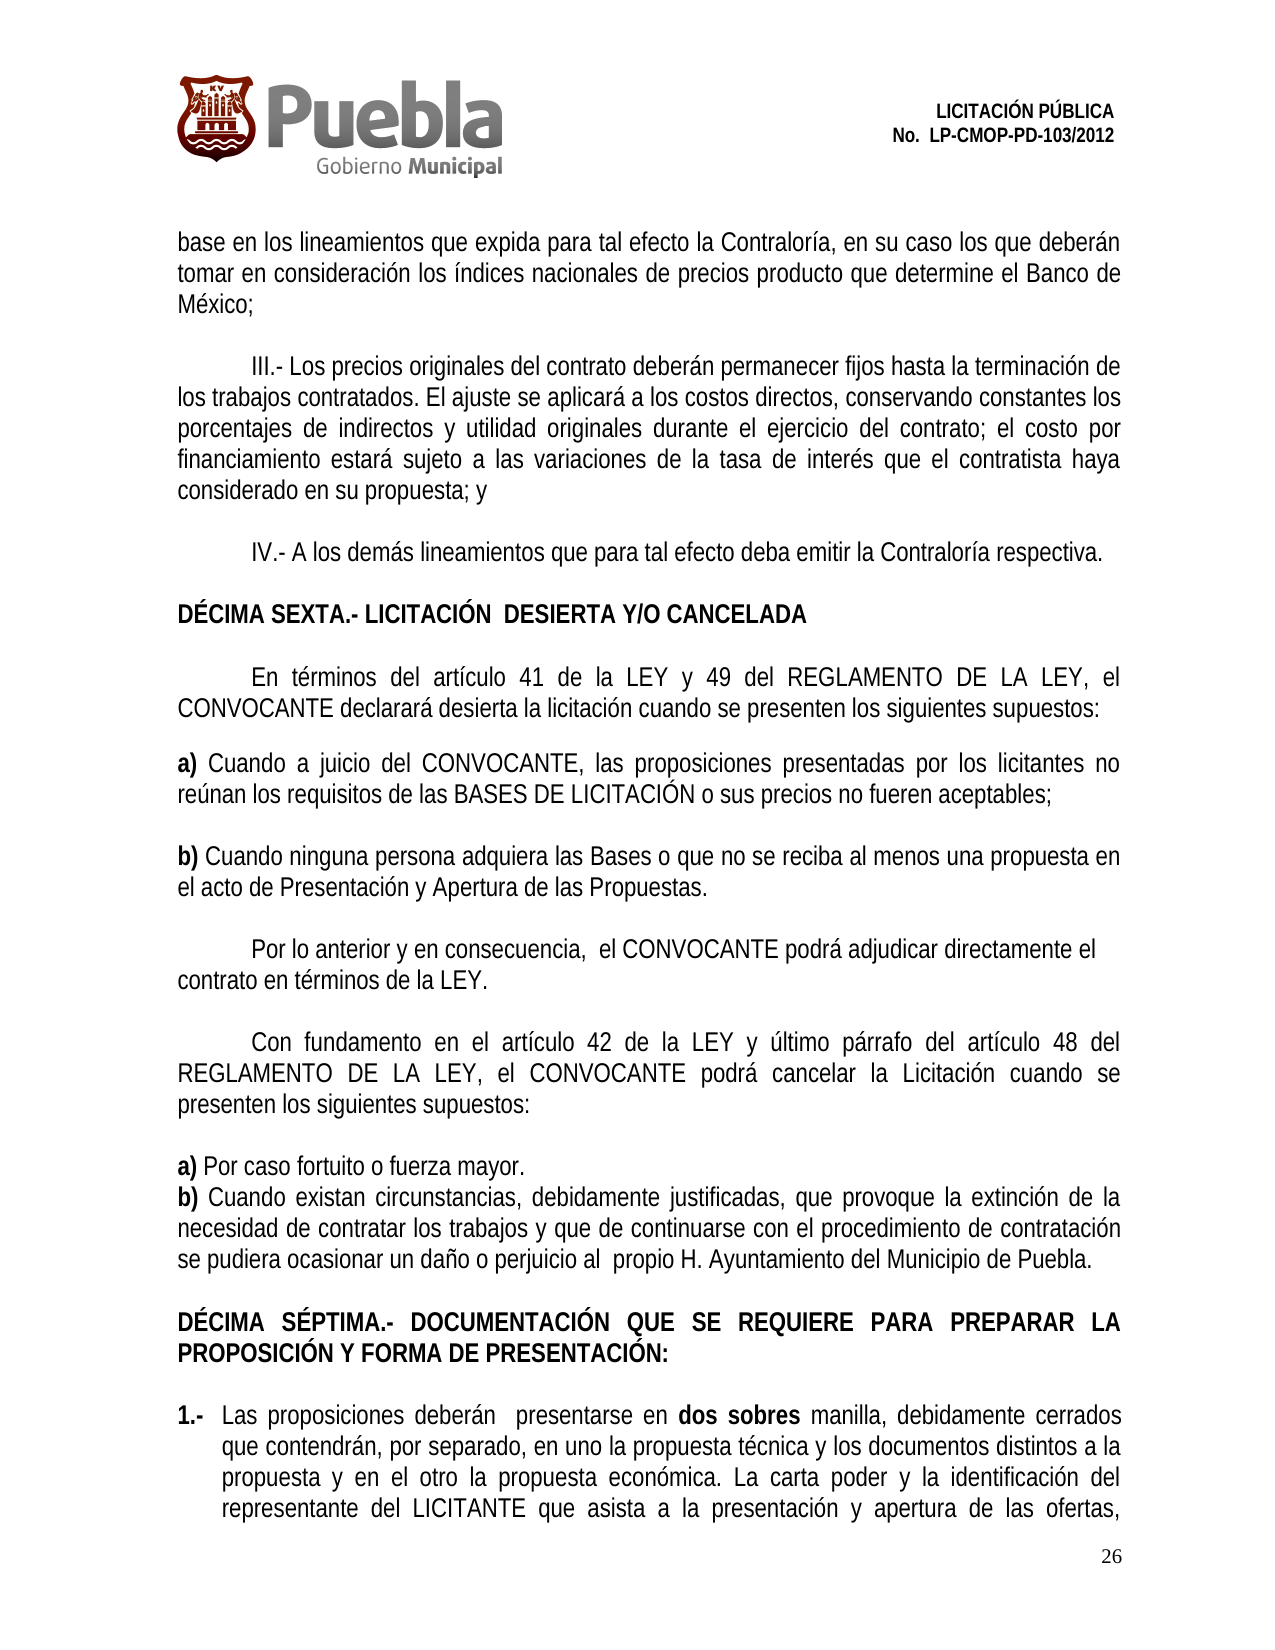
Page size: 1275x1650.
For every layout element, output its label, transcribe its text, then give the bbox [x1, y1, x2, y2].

text b) Cuando ninguna persona adquiera las Bases o que no se reciba al menos una propuesta en el acto de Presentación y Apertura de las Propuestas. [177, 840, 1122, 902]
text DÉCIMA SEXTA.- LICITACIÓN DESIERTA Y/O CANCELADA [177, 599, 1122, 630]
text IV.- A los demás lineamientos que para tal efecto deba emitir la Contraloría respectiva. [177, 537, 1122, 568]
text Con fundamento en el artículo 42 de la LEY y último párrafo del artículo 48 del REGLAMENTO DE LA LEY, el CONVOCANTE podrá cancelar la Licitación cuando se presenten los siguientes supuestos: [177, 1026, 1122, 1119]
text III.- Los precios originales del contrato deberán permanecer fijos hasta la terminación de los trabajos contratados. El ajuste se aplicará a los costos directos, conservando constantes los porcentajes de indirectos y utilidad originales durante el ejercicio del contrato; el costo por financiamiento estará sujeto a las variaciones de la tasa de interés que el contratista haya considerado en su propuesta; y [177, 350, 1122, 506]
picture [177, 75, 502, 178]
text b) Cuando existan circunstancias, debidamente justificadas, que provoque la extinción de la necesidad de contratar los trabajos y que de continuarse con el procedimiento de contratación se pudiera ocasionar un daño o perjuicio al propio H. Ayuntamiento del Municipio de Puebla. [177, 1181, 1122, 1274]
text a) Cuando a juicio del CONVOCANTE, las proposiciones presentadas por los licitantes no reúnan los requisitos de las BASES DE LICITACIÓN o sus precios no fueren aceptables; [177, 747, 1122, 809]
text DÉCIMA SÉPTIMA.- DOCUMENTACIÓN QUE SE REQUIERE PARA PREPARAR LA PROPOSICIÓN Y FORMA DE PRESENTACIÓN: [177, 1306, 1122, 1368]
text En términos del artículo 41 de la LEY y 49 del REGLAMENTO DE LA LEY, el CONVOCANTE declarará desierta la licitación cuando se presenten los siguientes supuestos: [177, 661, 1122, 723]
text a) Por caso fortuito o fuerza mayor. [177, 1150, 1122, 1181]
text Por lo anterior y en consecuencia, el CONVOCANTE podrá adjudicar directamente el contrato en términos de la LEY. [177, 933, 1122, 995]
